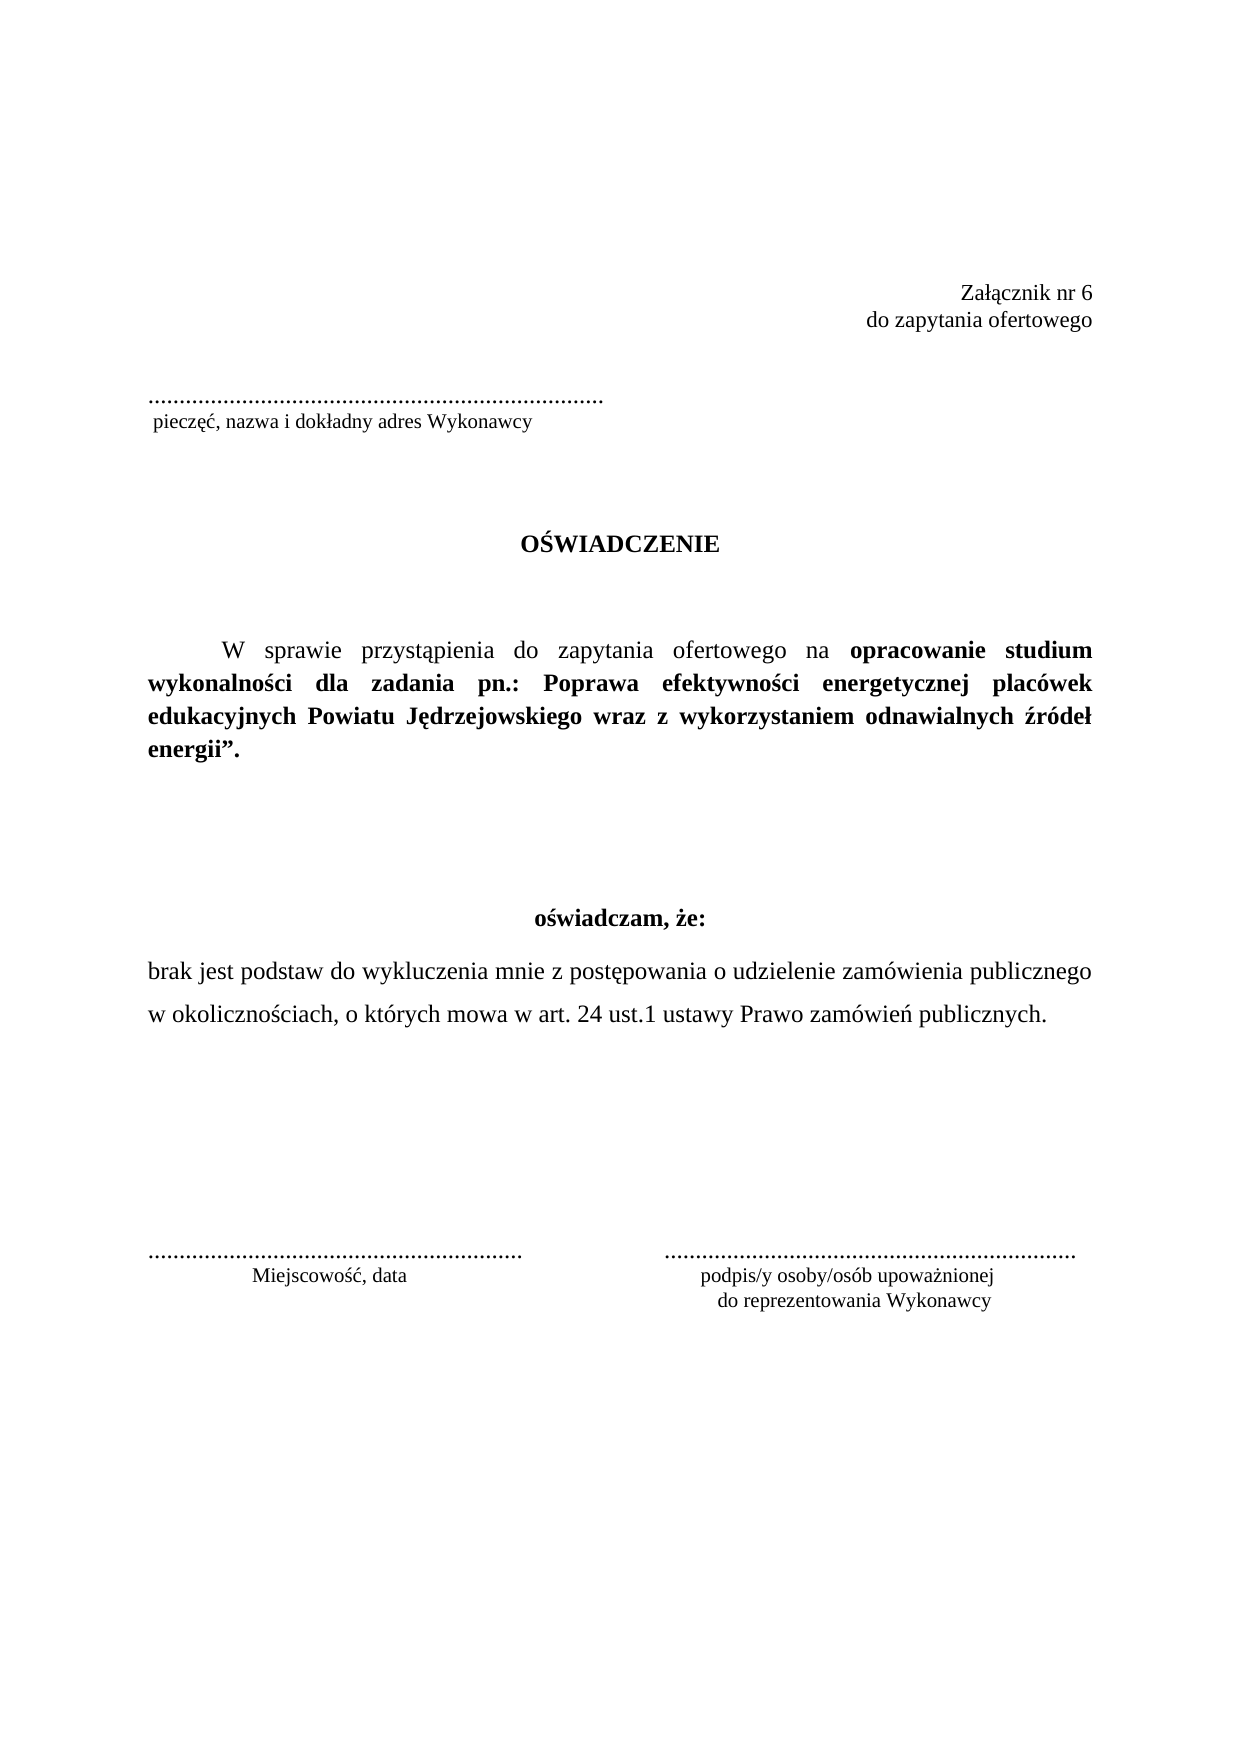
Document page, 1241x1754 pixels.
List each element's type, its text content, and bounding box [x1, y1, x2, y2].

text ......................................................................... [148, 380, 1093, 409]
text do reprezentowania Wykonawcy [516, 1287, 1093, 1312]
text OŚWIADCZENIE [148, 529, 1093, 558]
text pieczęć, nazwa i dokładny adres Wykonawcy [148, 409, 1093, 433]
text do zapytania ofertowego [148, 306, 1093, 332]
text Załącznik nr 6 [148, 279, 1093, 306]
text oświadczam, że: [148, 903, 1093, 932]
text W sprawie przystąpienia do zapytania ofertowego na opracowanie studium wykonalności dla zadania pn.: Poprawa efektywności energetycznej placówek edukacyjnych Powiatu Jędrzejowskiego wraz z wykorzystaniem odnawialnych źródeł energii”. [148, 635, 1093, 763]
text Miejscowość, data podpis/y osoby/osób upoważnionej [148, 1263, 1093, 1287]
text ............................................................ .................................................................. [148, 1235, 1096, 1263]
text brak jest podstaw do wykluczenia mnie z postępowania o udzielenie zamówienia publicznego w okolicznościach, o których mowa w art. 24 ust.1 ustawy Prawo zamówień publicznych. [148, 956, 1093, 1028]
